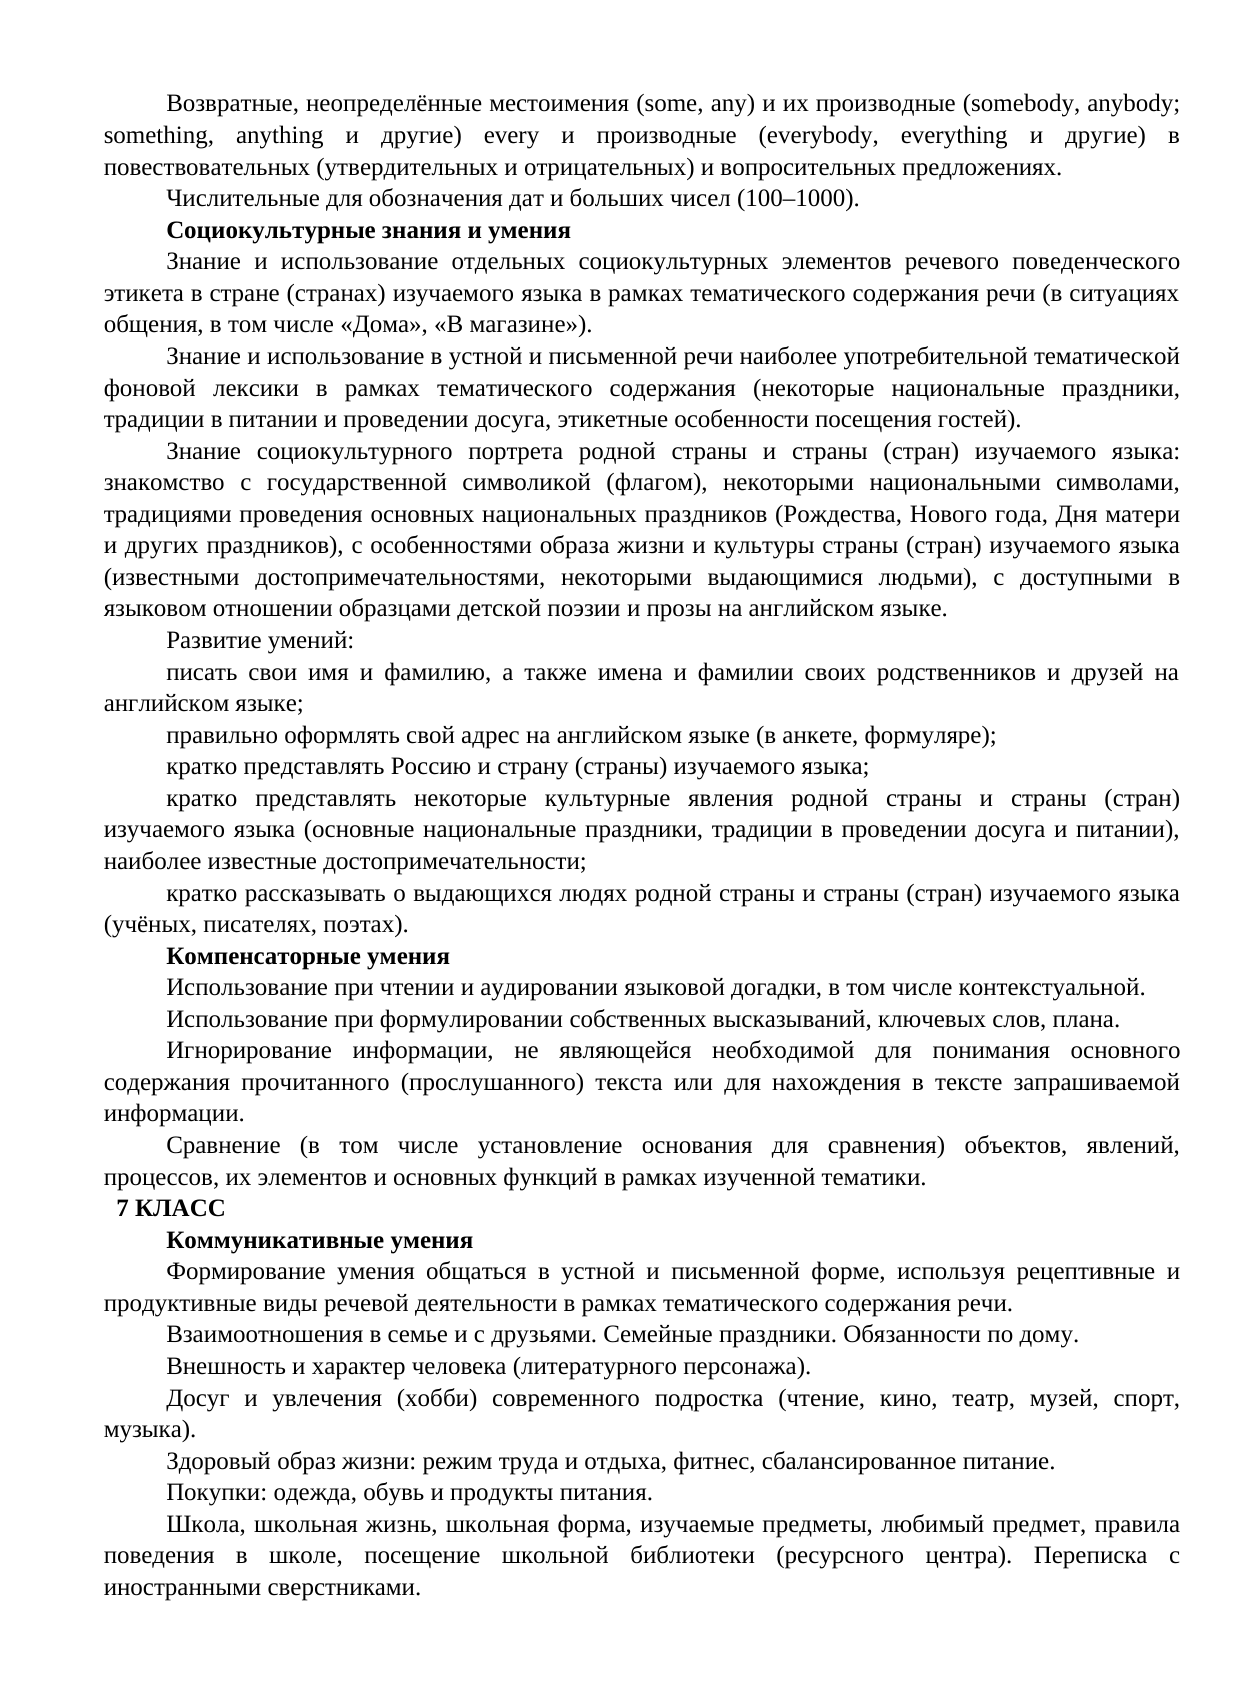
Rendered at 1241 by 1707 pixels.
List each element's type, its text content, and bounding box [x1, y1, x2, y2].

text Досуг и увлечения (хобби) современного подростка (чтение, кино, театр, музей, спорт, музыка). [103, 1383, 1181, 1443]
text Школа, школьная жизнь, школьная форма, изучаемые предметы, любимый предмет, правила поведения в школе, посещение школьной библиотеки (ресурсного центра). Переписка с иностранными сверстниками. [103, 1509, 1181, 1601]
text Числительные для обозначения дат и больших чисел (100–1000). [103, 183, 1181, 212]
text кратко представлять Россию и страну (страны) изучаемого языка; [103, 751, 1181, 780]
text Компенсаторные умения [103, 941, 1181, 969]
text правильно оформлять свой адрес на английском языке (в анкете, формуляре); [103, 720, 1181, 748]
text Использование при формулировании собственных высказываний, ключевых слов, плана. [103, 1004, 1181, 1033]
text Знание социокультурного портрета родной страны и страны (стран) изучаемого языка: знакомство с государственной символикой (флагом), некоторыми национальными символами, традициями проведения основных национальных праздников (Рождества, Нового года, Дня матери и других праздников), с особенностями образа жизни и культуры страны (стран) изучаемого языка (известными достопримечательностями, некоторыми выдающимися людьми), с доступными в языковом отношении образцами детской поэзии и прозы на английском языке. [103, 436, 1181, 622]
text Знание и использование отдельных социокультурных элементов речевого поведенческого этикета в стране (странах) изучаемого языка в рамках тематического содержания речи (в ситуациях общения, в том числе «Дома», «В магазине»). [103, 246, 1181, 338]
text Коммуникативные умения [103, 1225, 1181, 1253]
text Покупки: одежда, обувь и продукты питания. [103, 1477, 1181, 1506]
text Сравнение (в том числе установление основания для сравнения) объектов, явлений, процессов, их элементов и основных функций в рамках изученной тематики. [103, 1130, 1181, 1190]
text Здоровый образ жизни: режим труда и отдыха, фитнес, сбалансированное питание. [103, 1446, 1181, 1474]
text Знание и использование в устной и письменной речи наиболее употребительной тематической фоновой лексики в рамках тематического содержания (некоторые национальные праздники, традиции в питании и проведении досуга, этикетные особенности посещения гостей). [103, 341, 1181, 433]
text Развитие умений: [103, 625, 1181, 654]
text кратко представлять некоторые культурные явления родной страны и страны (стран) изучаемого языка (основные национальные праздники, традиции в проведении досуга и питании), наиболее известные достопримечательности; [103, 783, 1181, 875]
text писать свои имя и фамилию, а также имена и фамилии своих родственников и друзей на английском языке; [103, 657, 1181, 717]
text Возвратные, неопределённые местоимения (some, any) и их производные (somebody, anybody; something, anything и другие) every и производные (everybody, everything и другие) в повествовательных (утвердительных и отрицательных) и вопросительных предложениях. [103, 88, 1181, 180]
text Взаимоотношения в семье и с друзьями. Семейные праздники. Обязанности по дому. [103, 1319, 1181, 1348]
text Формирование умения общаться в устной и письменной форме, используя рецептивные и продуктивные виды речевой деятельности в рамках тематического содержания речи. [103, 1256, 1181, 1317]
text Игнорирование информации, не являющейся необходимой для понимания основного содержания прочитанного (прослушанного) текста или для нахождения в тексте запрашиваемой информации. [103, 1035, 1181, 1127]
text 7 КЛАСС [116, 1193, 1181, 1222]
text Социокультурные знания и умения [103, 215, 1181, 243]
text Использование при чтении и аудировании языковой догадки, в том числе контекстуальной. [103, 972, 1181, 1001]
text Внешность и характер человека (литературного персонажа). [103, 1351, 1181, 1380]
text кратко рассказывать о выдающихся людях родной страны и страны (стран) изучаемого языка (учёных, писателях, поэтах). [103, 878, 1181, 938]
